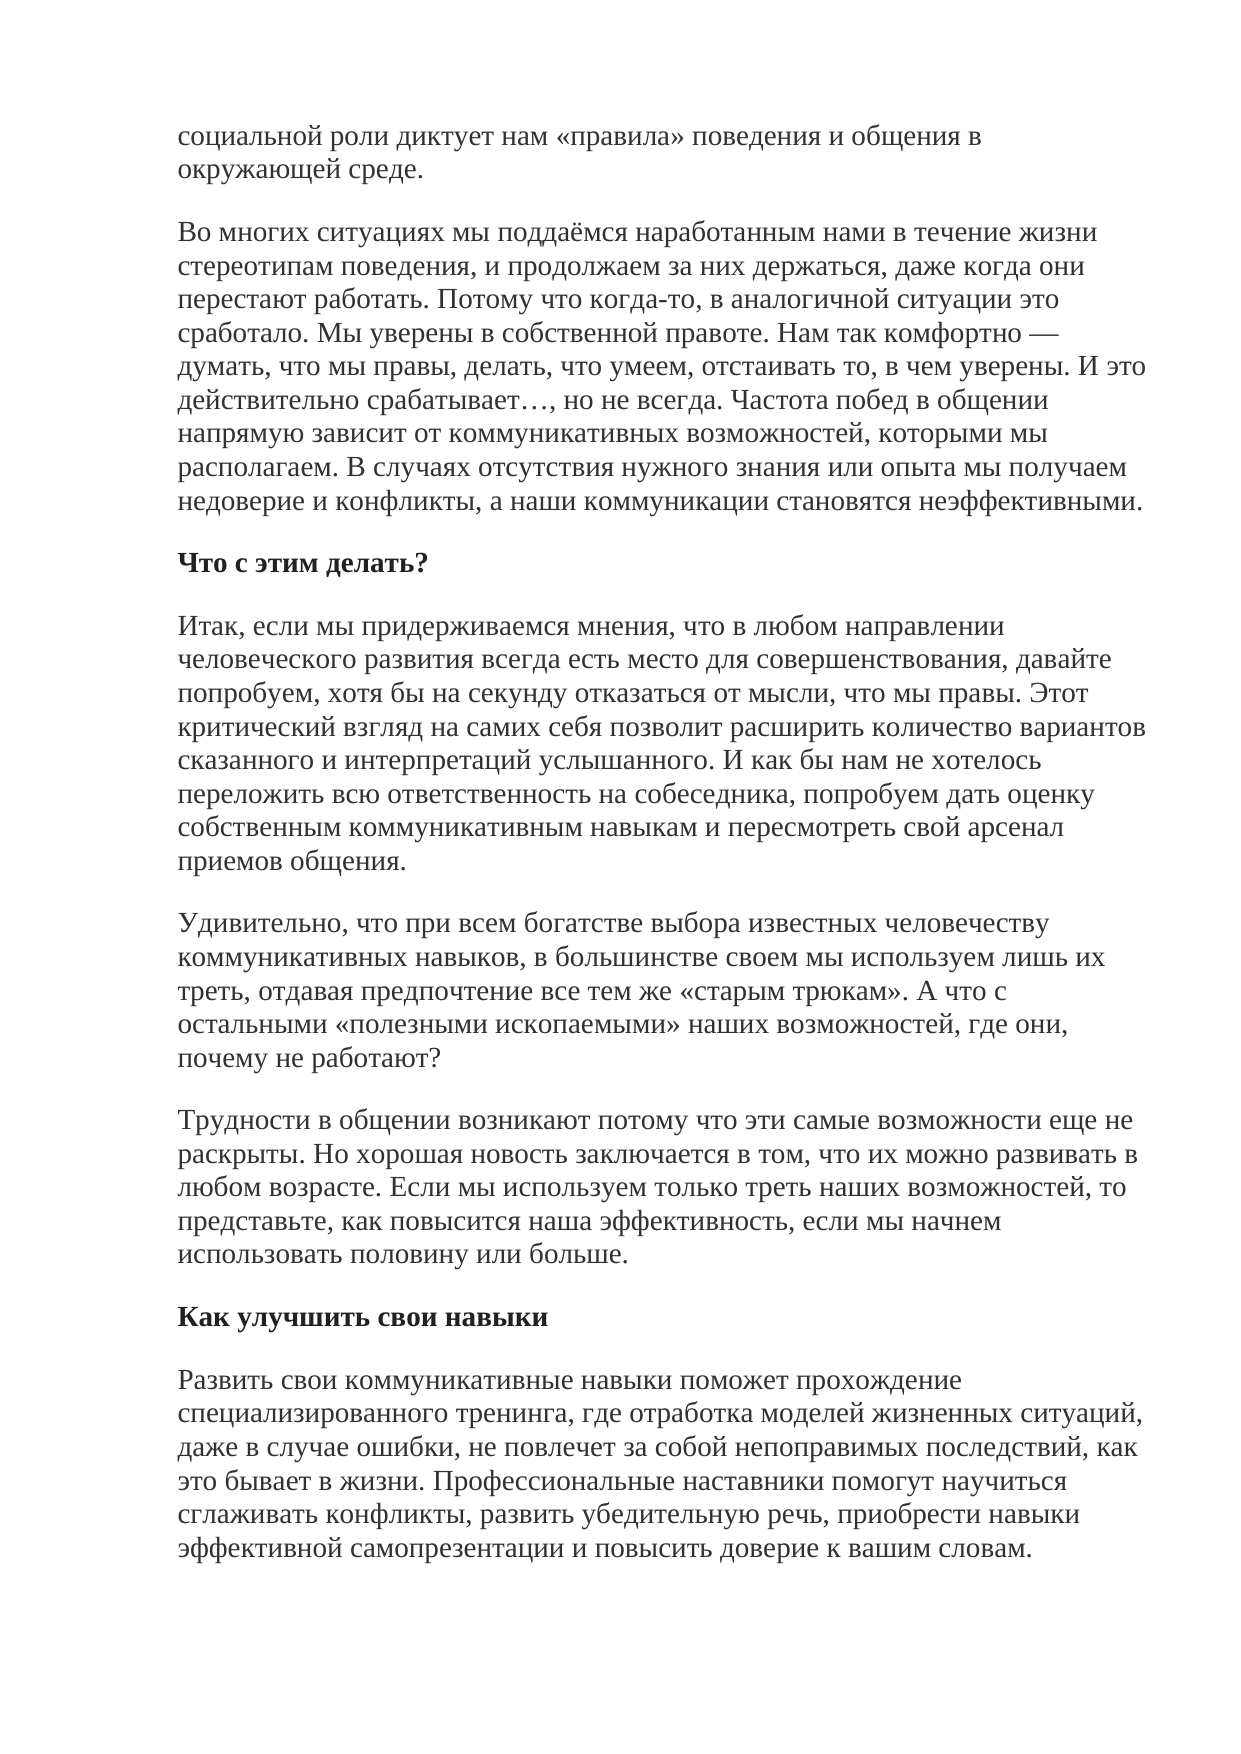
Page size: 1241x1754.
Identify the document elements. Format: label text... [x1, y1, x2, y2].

text Во многих ситуациях мы поддаёмся наработанным нами в течение жизни стереотипам поведения, и продолжаем за них держаться, даже когда они перестают работать. Потому что когда-то, в аналогичной ситуации это сработало. Мы уверены в собственной правоте. Нам так комфортно — думать, что мы правы, делать, что умеем, отстаивать то, в чем уверены. И это действительно срабатывает…, но не всегда. Частота побед в общении напрямую зависит от коммуникативных возможностей, которыми мы располагаем. В случаях отсутствия нужного знания или опыта мы получаем недоверие и конфликты, а наши коммуникации становятся неэффективными. [177, 214, 1152, 516]
text Удивительно, что при всем богатстве выбора известных человечеству коммуникативных навыков, в большинстве своем мы используем лишь их треть, отдавая предпочтение все тем же «старым трюкам». А что с остальными «полезными ископаемыми» наших возможностей, где они, почему не работают? [177, 906, 1152, 1073]
text Развить свои коммуникативные навыки поможет прохождение специализированного тренинга, где отработка моделей жизненных ситуаций, даже в случае ошибки, не повлечет за собой непоправимых последствий, как это бывает в жизни. Профессиональные наставники помогут научиться сглаживать конфликты, развить убедительную речь, приобрести навыки эффективной самопрезентации и повысить доверие к вашим словам. [177, 1362, 1152, 1563]
text Итак, если мы придерживаемся мнения, что в любом направлении человеческого развития всегда есть место для совершенствования, давайте попробуем, хотя бы на секунду отказаться от мысли, что мы правы. Этот критический взгляд на самих себя позволит расширить количество вариантов сказанного и интерпретаций услышанного. И как бы нам не хотелось переложить всю ответственность на собеседника, попробуем дать оценку собственным коммуникативным навыкам и пересмотреть свой арсенал приемов общения. [177, 608, 1152, 876]
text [177, 118, 1152, 185]
subtitle Как улучшить свои навыки [177, 1299, 1152, 1333]
text Трудности в общении возникают потому что эти самые возможности еще не раскрыты. Но хорошая новость заключается в том, что их можно развивать в любом возрасте. Если мы используем только треть наших возможностей, то представьте, как повысится наша эффективность, если мы начнем использовать половину или больше. [177, 1102, 1152, 1270]
subtitle Что с этим делать? [177, 545, 1152, 579]
